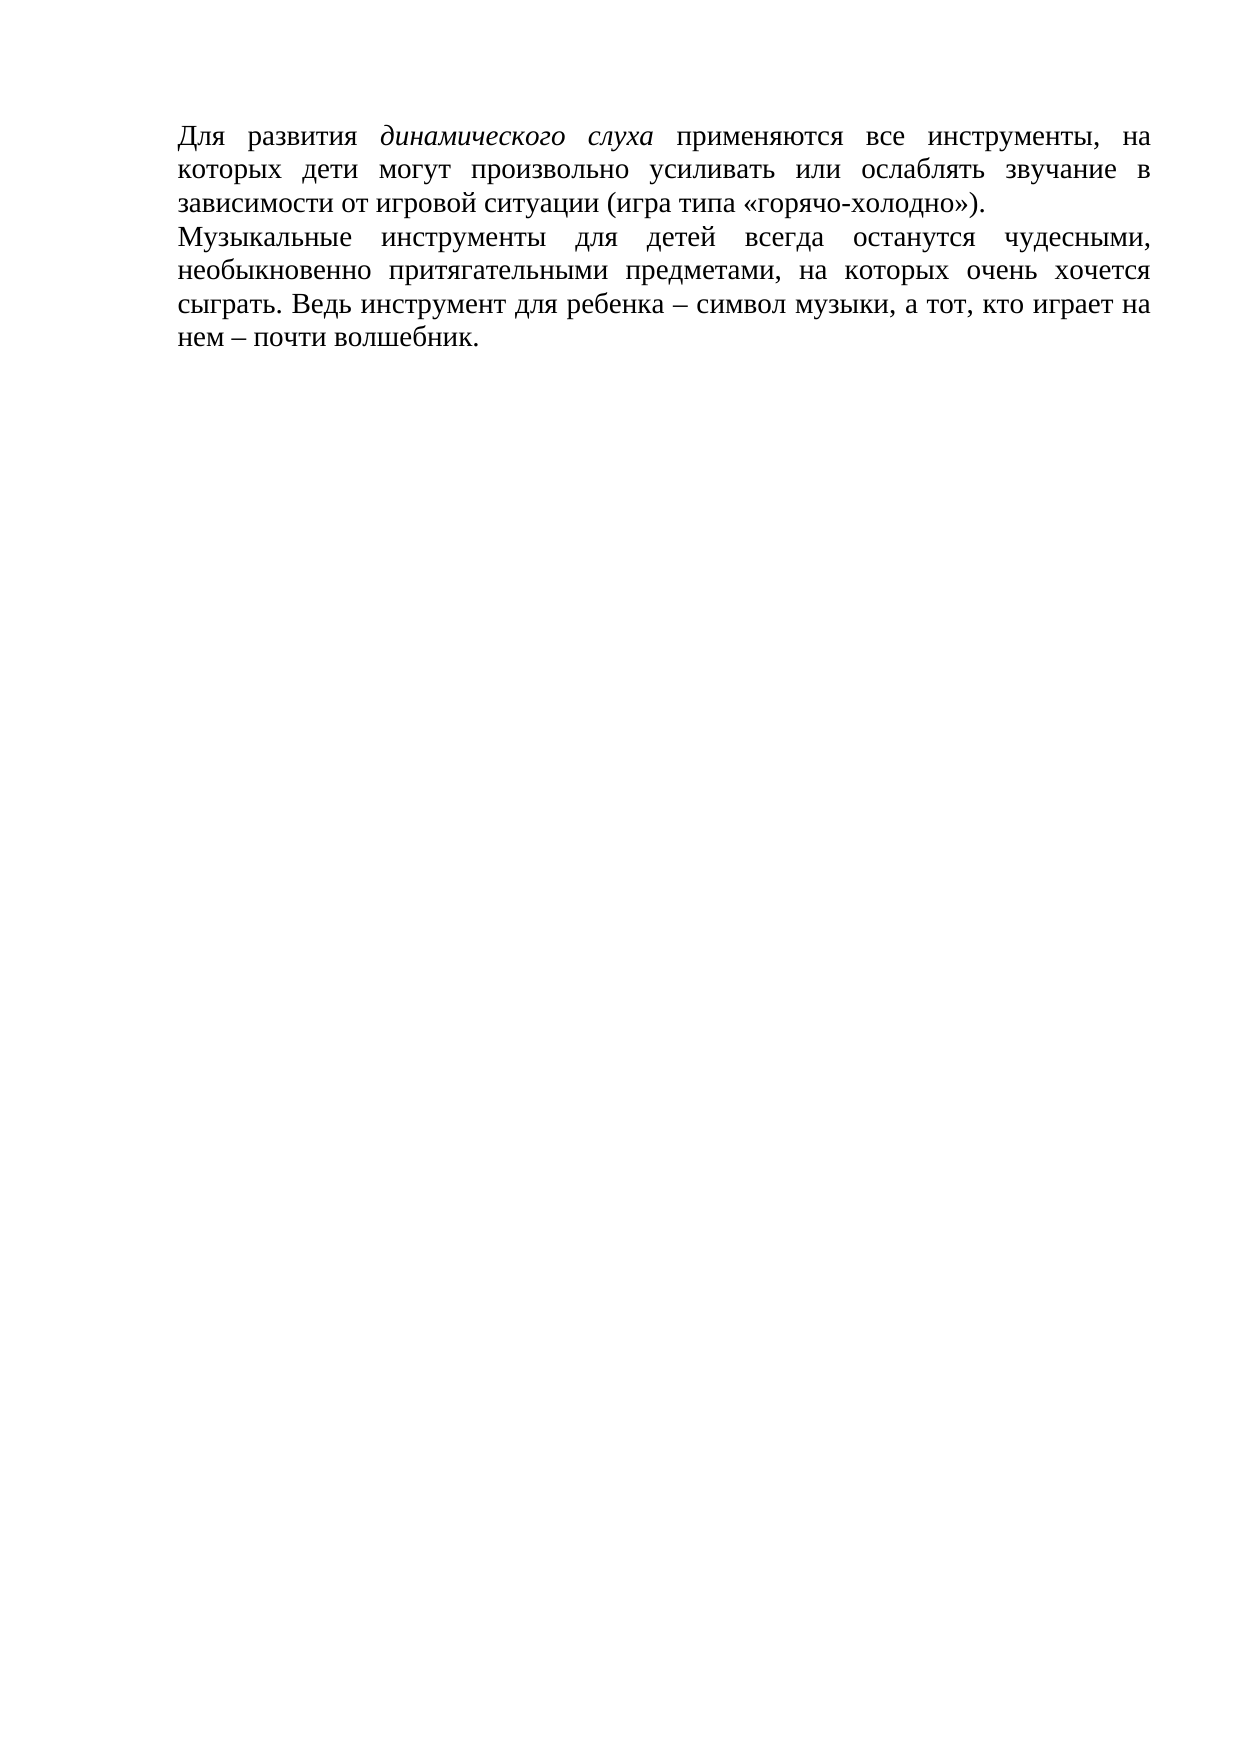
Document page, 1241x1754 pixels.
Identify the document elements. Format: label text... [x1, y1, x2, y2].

text Для развития динамического слуха применяются все инструменты, на которых дети могут произвольно усиливать или ослаблять звучание в зависимости от игровой ситуации (игра типа «горячо-холодно»). [177, 118, 1152, 219]
text Музыкальные инструменты для детей всегда останутся чудесными, необыкновенно притягательными предметами, на которых очень хочется сыграть. Ведь инструмент для ребенка – символ музыки, а тот, кто играет на нем – почти волшебник. [177, 219, 1152, 353]
